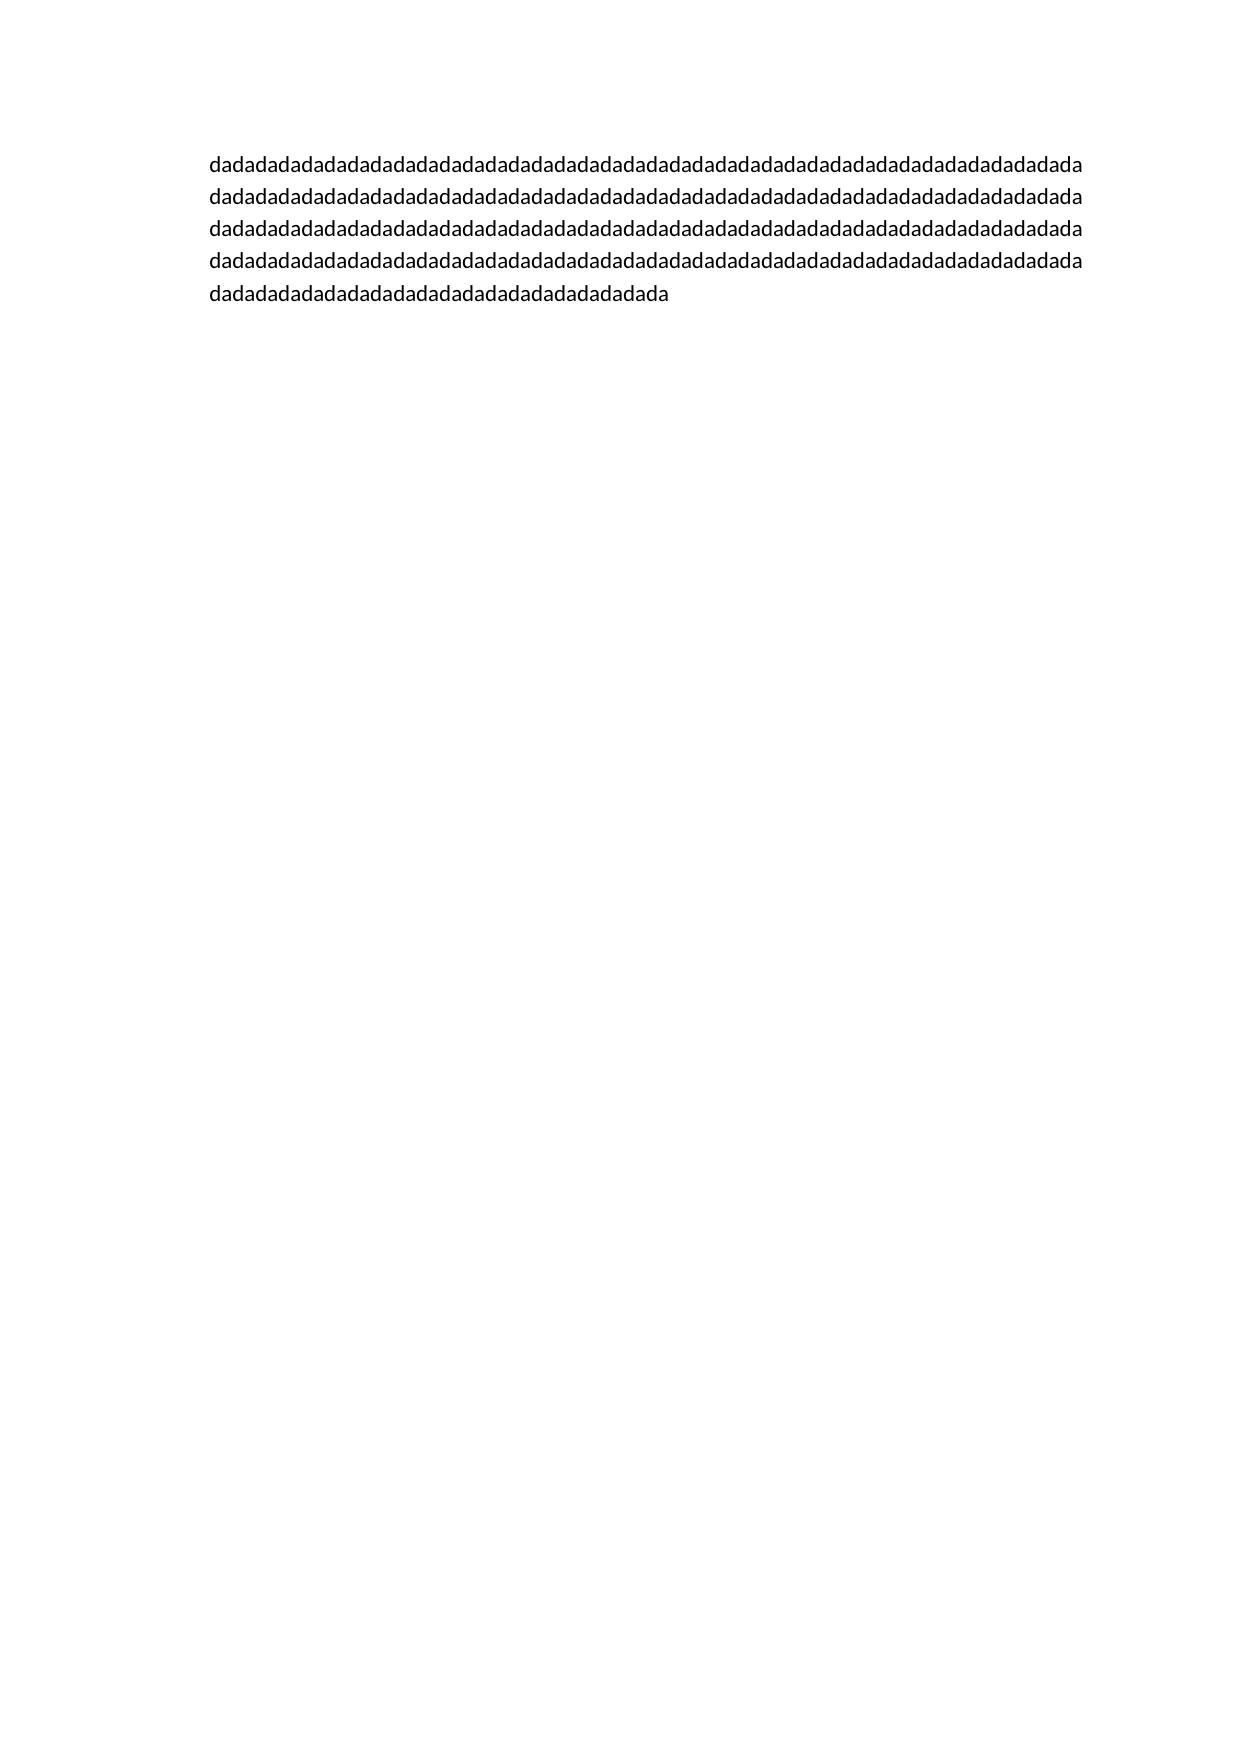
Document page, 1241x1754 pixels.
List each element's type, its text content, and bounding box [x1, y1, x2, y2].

text dadadadadadadadadadadadadadadadadadadadadadadadadadadadadadadadadadadadadadadadadadadadadadadadadadadadadadadadadadadadadadadadadadadadadadadadadadadadadadadadadadadadadadadadadadadadadadadadadadadadadadadadadadadadadadadadadadadadadadadadadadadadadadadadadadadadadadadadadadadadadadadadadadadadadadadadadadadadadadadadadadadadadadadadadadadada [209, 150, 1090, 307]
